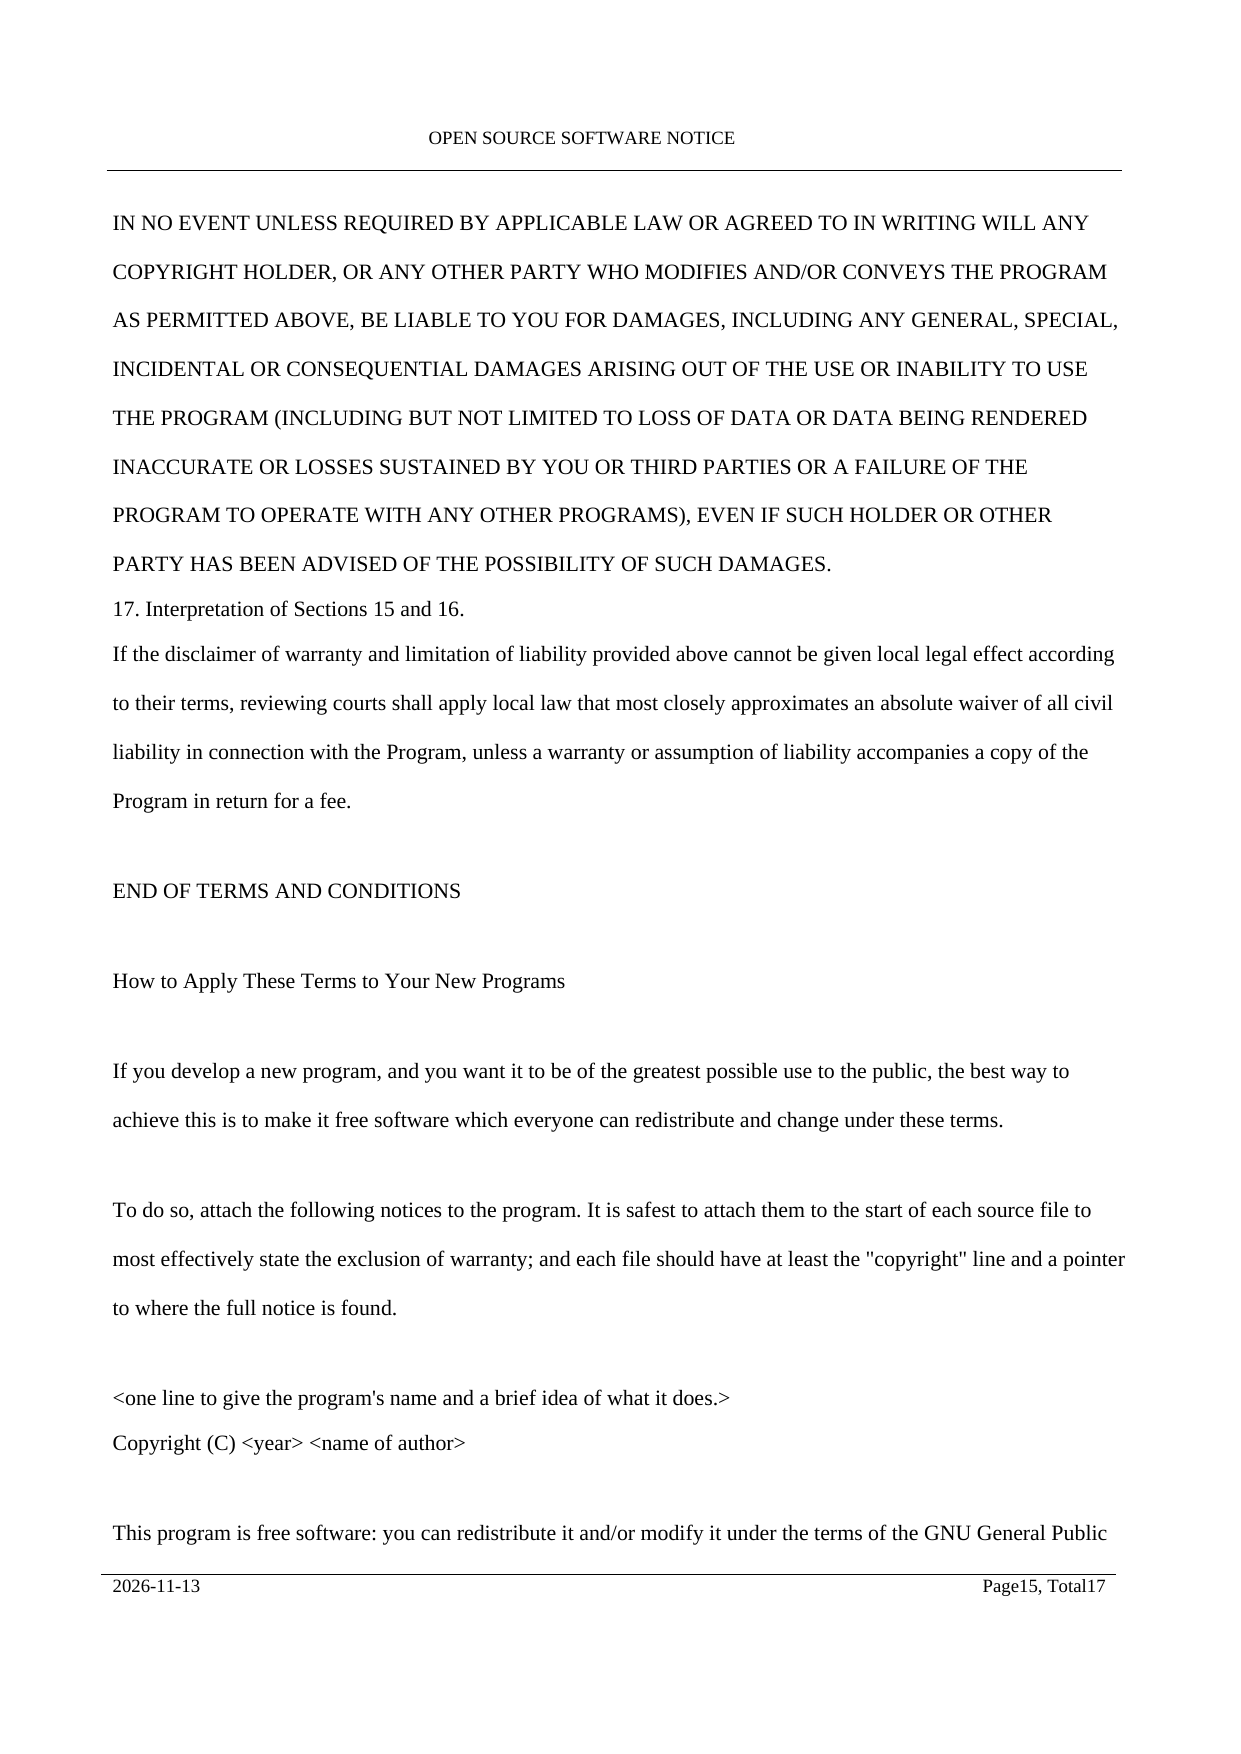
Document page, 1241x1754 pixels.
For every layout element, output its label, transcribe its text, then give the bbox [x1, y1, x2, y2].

text END OF TERMS AND CONDITIONS [112, 874, 1128, 907]
text If you develop a new program, and you want it to be of the greatest possible use to the public, the best way to achieve this is to make it free software which everyone can redistribute and change under these terms. [112, 1055, 1128, 1136]
text If the disclaimer of warranty and limitation of liability provided above cannot be given local legal effect according to their terms, reviewing courts shall apply local law that most closely approximates an absolute waiver of all civil liability in connection with the Program, unless a warranty or assumption of liability accompanies a copy of the Program in return for a fee. [112, 638, 1128, 817]
text <one line to give the program's name and a brief idea of what it does.> [112, 1381, 1128, 1414]
text Copyright (C) <year> <name of author> [112, 1426, 1128, 1459]
text To do so, attach the following notices to the program. It is safest to attach them to the start of each source file to most effectively state the exclusion of warranty; and each file should have at least the "copyright" line and a pointer to where the full notice is found. [112, 1194, 1128, 1324]
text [112, 1517, 1128, 1549]
text 17. Interpretation of Sections 15 and 16. [112, 593, 1128, 625]
text IN NO EVENT UNLESS REQUIRED BY APPLICABLE LAW OR AGREED TO IN WRITING WILL ANY COPYRIGHT HOLDER, OR ANY OTHER PARTY WHO MODIFIES AND/OR CONVEYS THE PROGRAM AS PERMITTED ABOVE, BE LIABLE TO YOU FOR DAMAGES, INCLUDING ANY GENERAL, SPECIAL, INCIDENTAL OR CONSEQUENTIAL DAMAGES ARISING OUT OF THE USE OR INABILITY TO USE THE PROGRAM (INCLUDING BUT NOT LIMITED TO LOSS OF DATA OR DATA BEING RENDERED INACCURATE OR LOSSES SUSTAINED BY YOU OR THIRD PARTIES OR A FAILURE OF THE PROGRAM TO OPERATE WITH ANY OTHER PROGRAMS), EVEN IF SUCH HOLDER OR OTHER PARTY HAS BEEN ADVISED OF THE POSSIBILITY OF SUCH DAMAGES. [112, 206, 1128, 580]
text How to Apply These Terms to Your New Programs [112, 964, 1128, 997]
